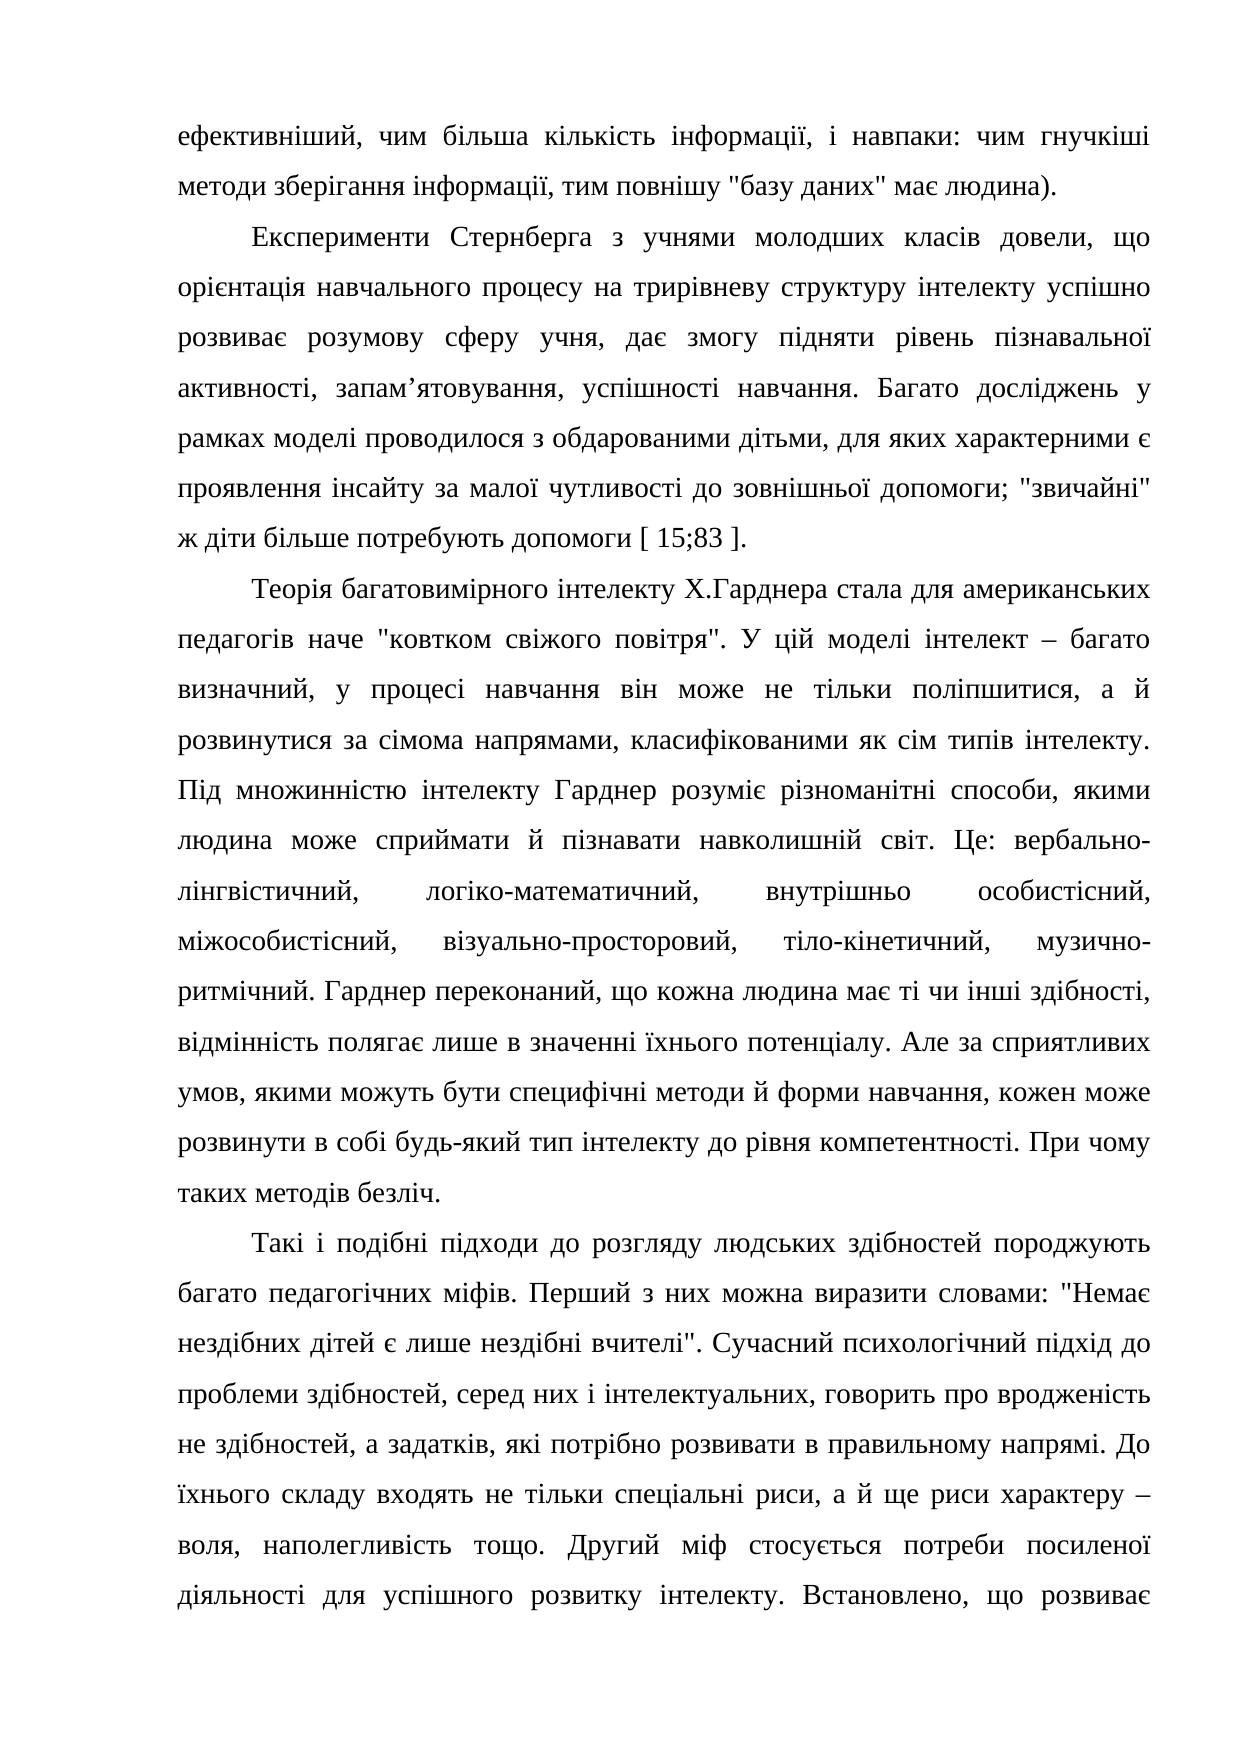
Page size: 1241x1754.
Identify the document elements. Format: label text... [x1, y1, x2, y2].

text Теорія багатовимірного інтелекту Х.Гарднера стала для американських педагогів наче "ковтком свіжого повітря". У цій моделі інтелект – багато визначний, у процесі навчання він може не тільки поліпшитися, а й розвинутися за сімома напрямами, класифікованими як сім типів інтелекту. Під множинністю інтелекту Гарднер розуміє різноманітні способи, якими людина може сприймати й пізнавати навколишній світ. Це: вербально-лінгвістичний, логіко-математичний, внутрішньо особистісний, міжособистісний, візуально-просторовий, тіло-кінетичний, музично-ритмічний. Гарднер переконаний, що кожна людина має ті чи інші здібності, відмінність полягає лише в значенні їхнього потенціалу. Але за сприятливих умов, якими можуть бути специфічні методи й форми навчання, кожен може розвинути в собі будь-який тип інтелекту до рівня компетентності. При чому таких методів безліч. [177, 571, 1152, 1208]
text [177, 118, 1152, 202]
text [177, 1225, 1152, 1611]
text Експерименти Стернберга з учнями молодших класів довели, що орієнтація навчального процесу на трирівневу структуру інтелекту успішно розвиває розумову сферу учня, дає змогу підняти рівень пізнавальної активності, запам’ятовування, успішності навчання. Багато досліджень у рамках моделі проводилося з обдарованими дітьми, для яких характерними є проявлення інсайту за малої чутливості до зовнішньої допомоги; "звичайні" ж діти більше потребують допомоги [ 15;83 ]. [177, 219, 1152, 554]
